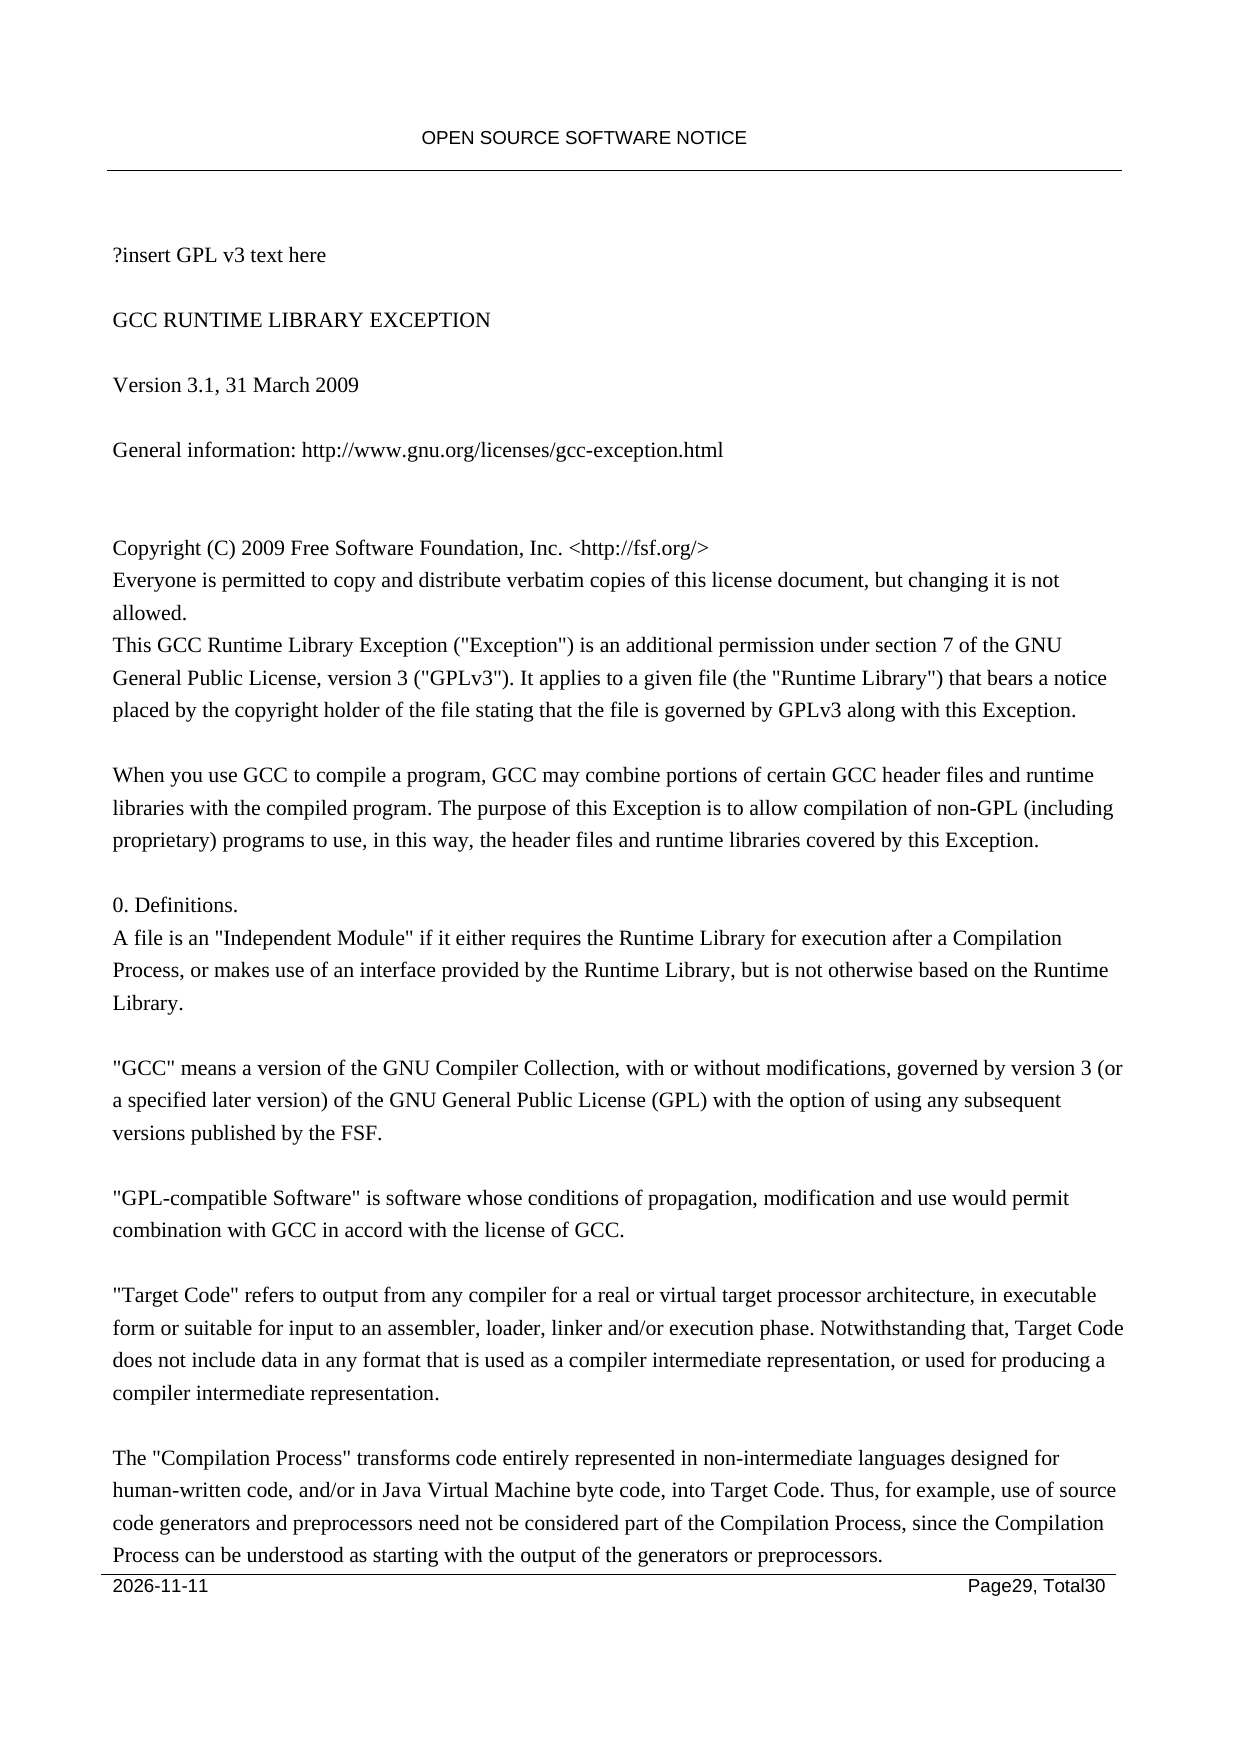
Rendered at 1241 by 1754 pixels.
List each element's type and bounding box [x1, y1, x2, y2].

text [112, 206, 1128, 1571]
